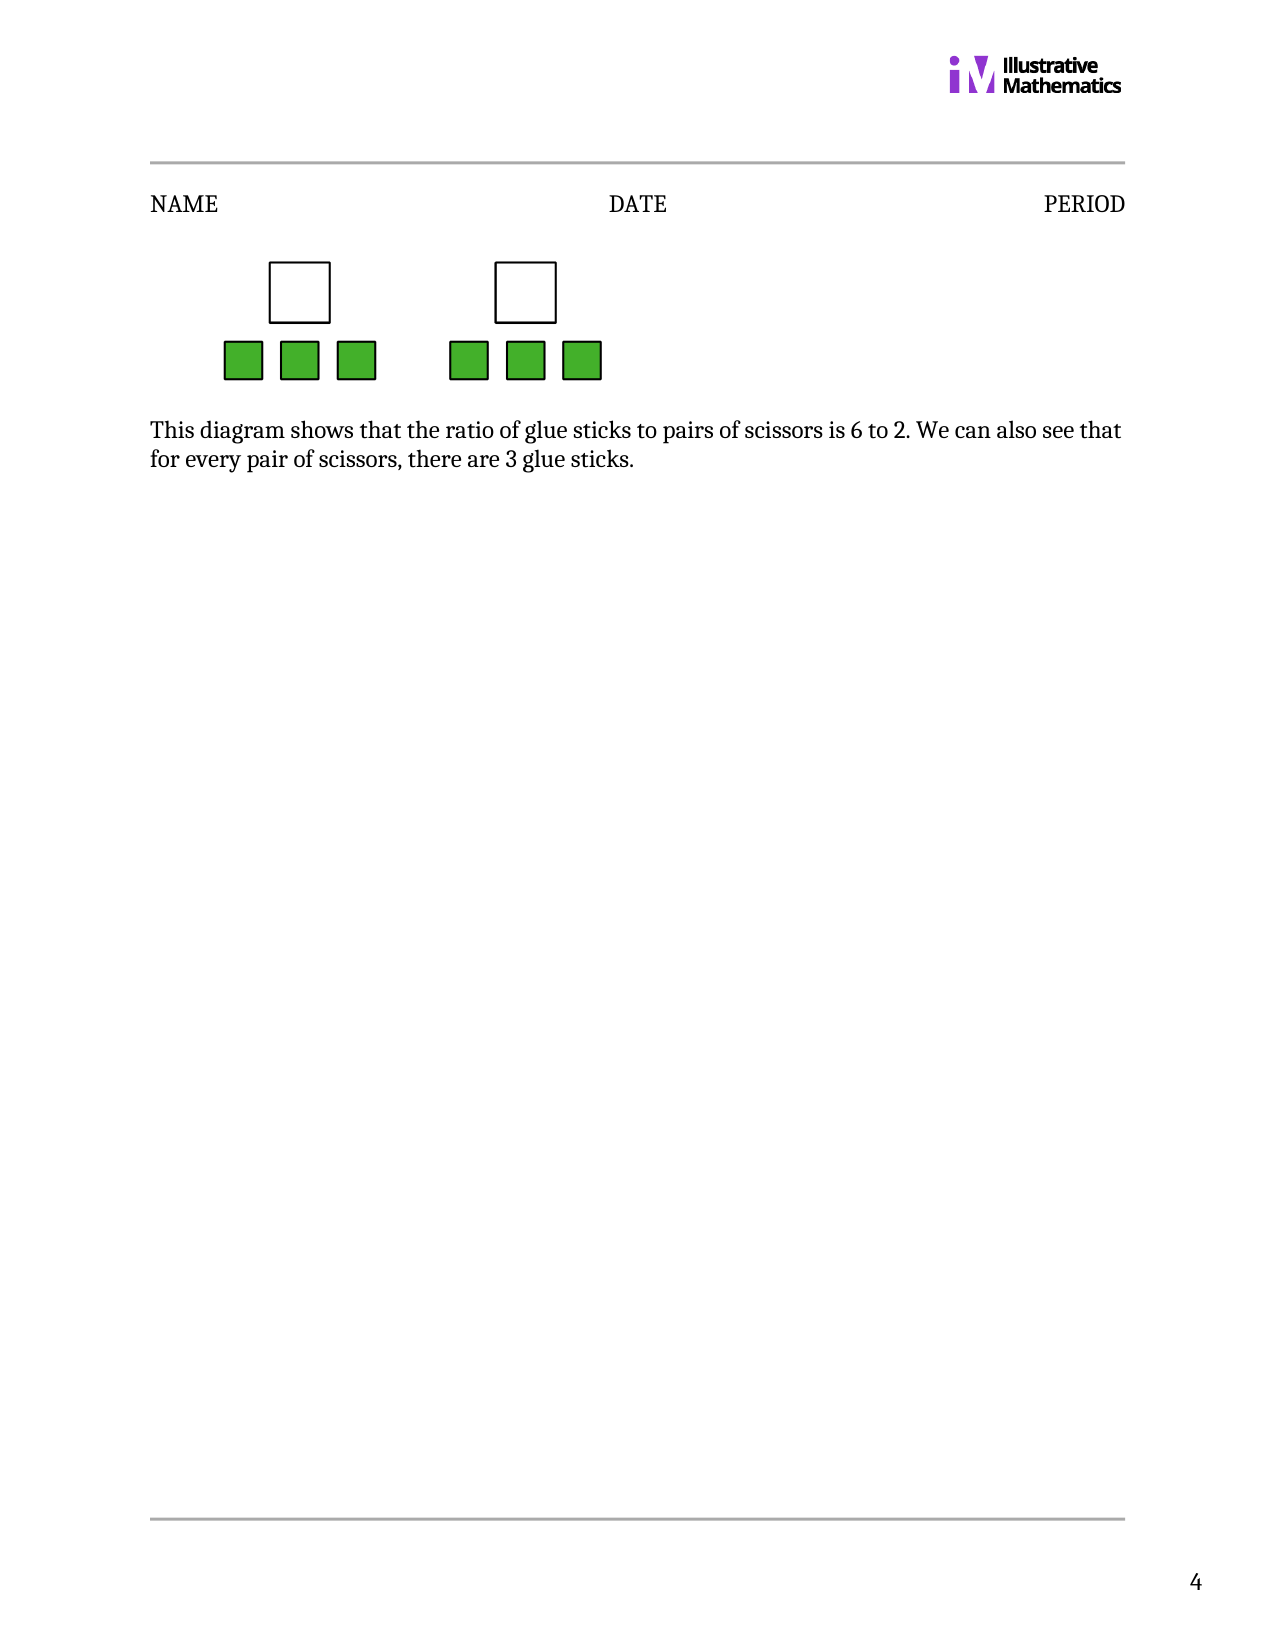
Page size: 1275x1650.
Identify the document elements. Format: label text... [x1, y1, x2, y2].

picture [168, 247, 657, 398]
picture [949, 55, 1121, 93]
text This diagram shows that the ratio of glue sticks to pairs of scissors is 6 to 2. We can also see that for every pair of scissors, there are 3 glue sticks. [150, 416, 1125, 474]
